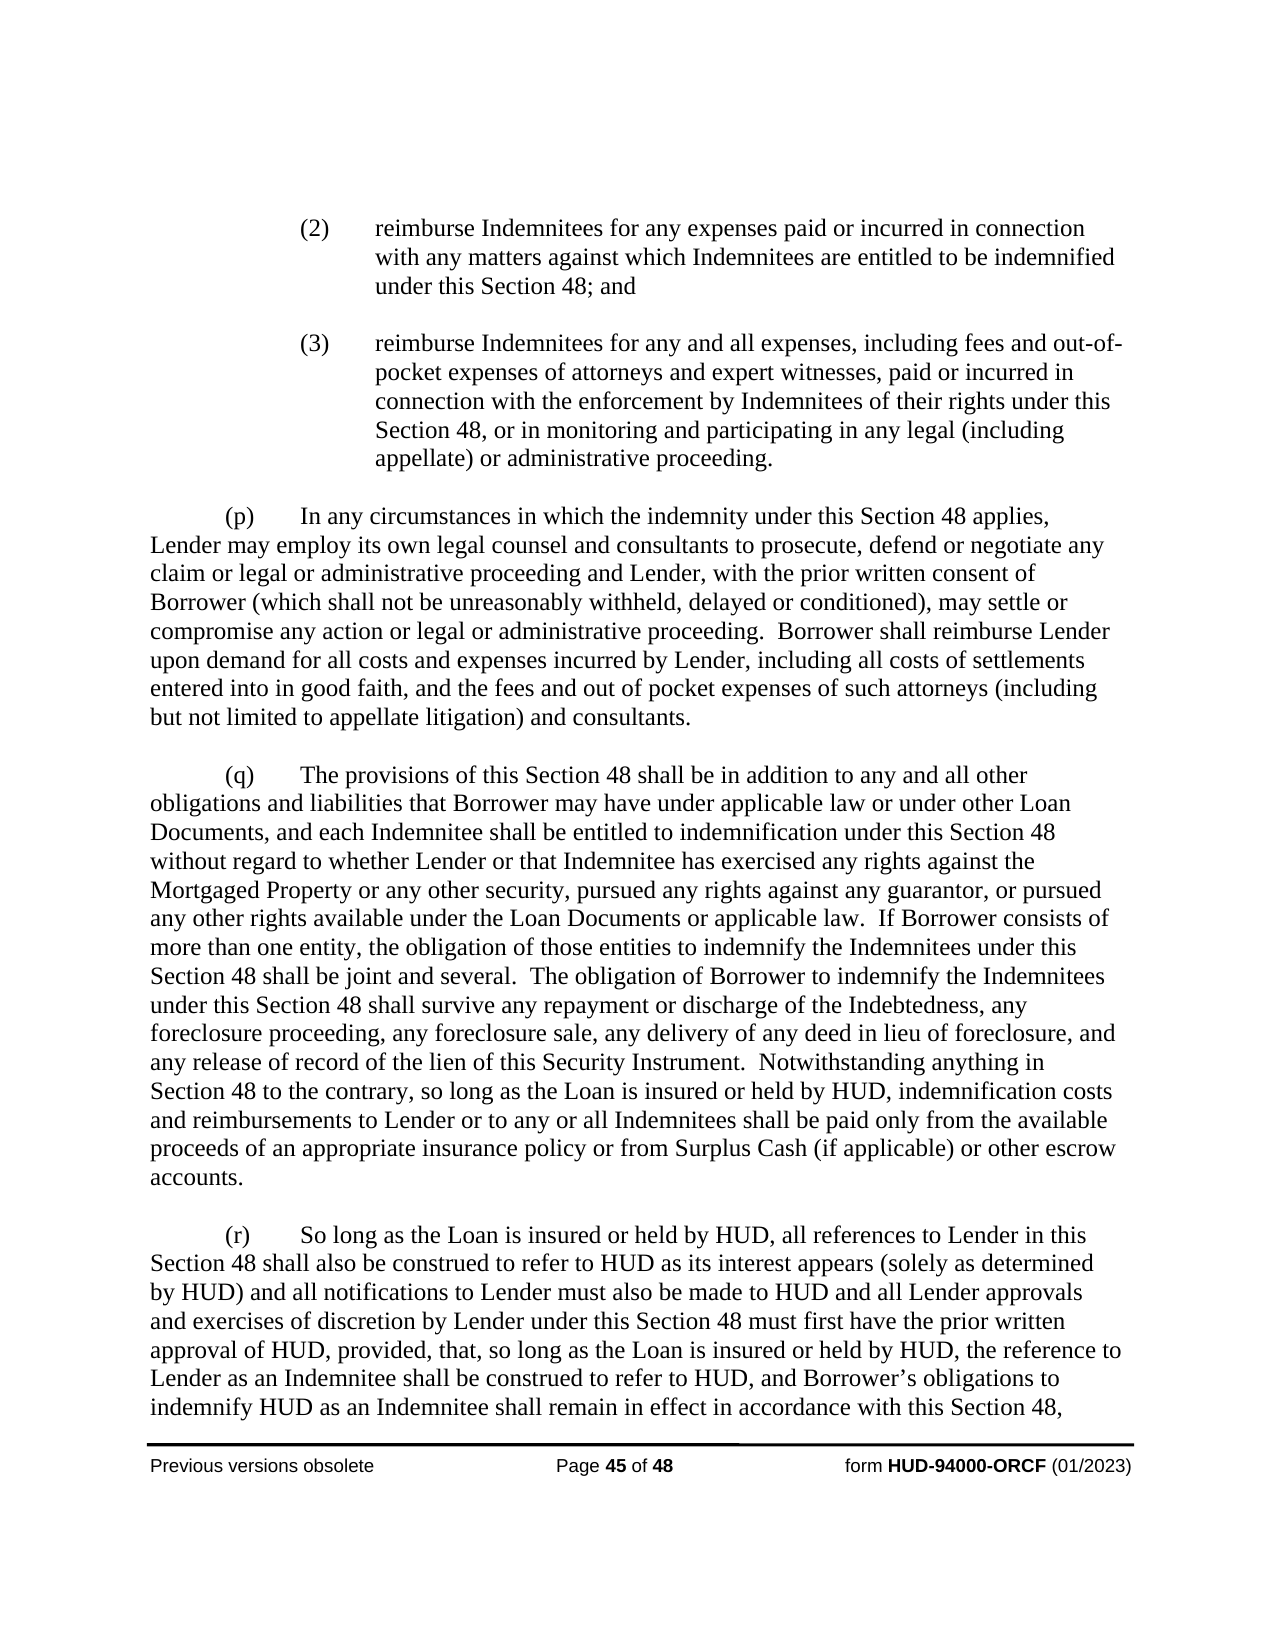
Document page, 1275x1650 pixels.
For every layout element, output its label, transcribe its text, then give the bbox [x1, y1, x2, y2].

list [150, 1220, 1125, 1421]
list The provisions of this Section 48 shall be in addition to any and all other obligations and liabilities that Borrower may have under applicable law or under other Loan Documents, and each Indemnitee shall be entitled to indemnification under this Section 48 without regard to whether Lender or that Indemnitee has exercised any rights against the Mortgaged Property or any other security, pursued any rights against any guarantor, or pursued any other rights available under the Loan Documents or applicable law. If Borrower consists of more than one entity, the obligation of those entities to indemnify the Indemnitees under this Section 48 shall be joint and several. The obligation of Borrower to indemnify the Indemnitees under this Section 48 shall survive any repayment or discharge of the Indebtedness, any foreclosure proceeding, any foreclosure sale, any delivery of any deed in lieu of foreclosure, and any release of record of the lien of this Security Instrument. Notwithstanding anything in Section 48 to the contrary, so long as the Loan is insured or held by HUD, indemnification costs and reimbursements to Lender or to any or all Indemnitees shall be paid only from the available proceeds of an appropriate insurance policy or from Surplus Cash (if applicable) or other escrow accounts. [150, 760, 1125, 1191]
list reimburse Indemnitees for any and all expenses, including fees and out-of-pocket expenses of attorneys and expert witnesses, paid or incurred in connection with the enforcement by Indemnitees of their rights under this Section 48, or in monitoring and participating in any legal (including appellate) or administrative proceeding. [300, 328, 1125, 472]
list In any circumstances in which the indemnity under this Section 48 applies, Lender may employ its own legal counsel and consultants to prosecute, defend or negotiate any claim or legal or administrative proceeding and Lender, with the prior written consent of Borrower (which shall not be unreasonably withheld, delayed or conditioned), may settle or compromise any action or legal or administrative proceeding. Borrower shall reimburse Lender upon demand for all costs and expenses incurred by Lender, including all costs of settlements entered into in good faith, and the fees and out of pocket expenses of such attorneys (including but not limited to appellate litigation) and consultants. [150, 501, 1125, 731]
list reimburse Indemnitees for any expenses paid or incurred in connection with any matters against which Indemnitees are entitled to be indemnified under this Section 48; and [300, 213, 1125, 300]
